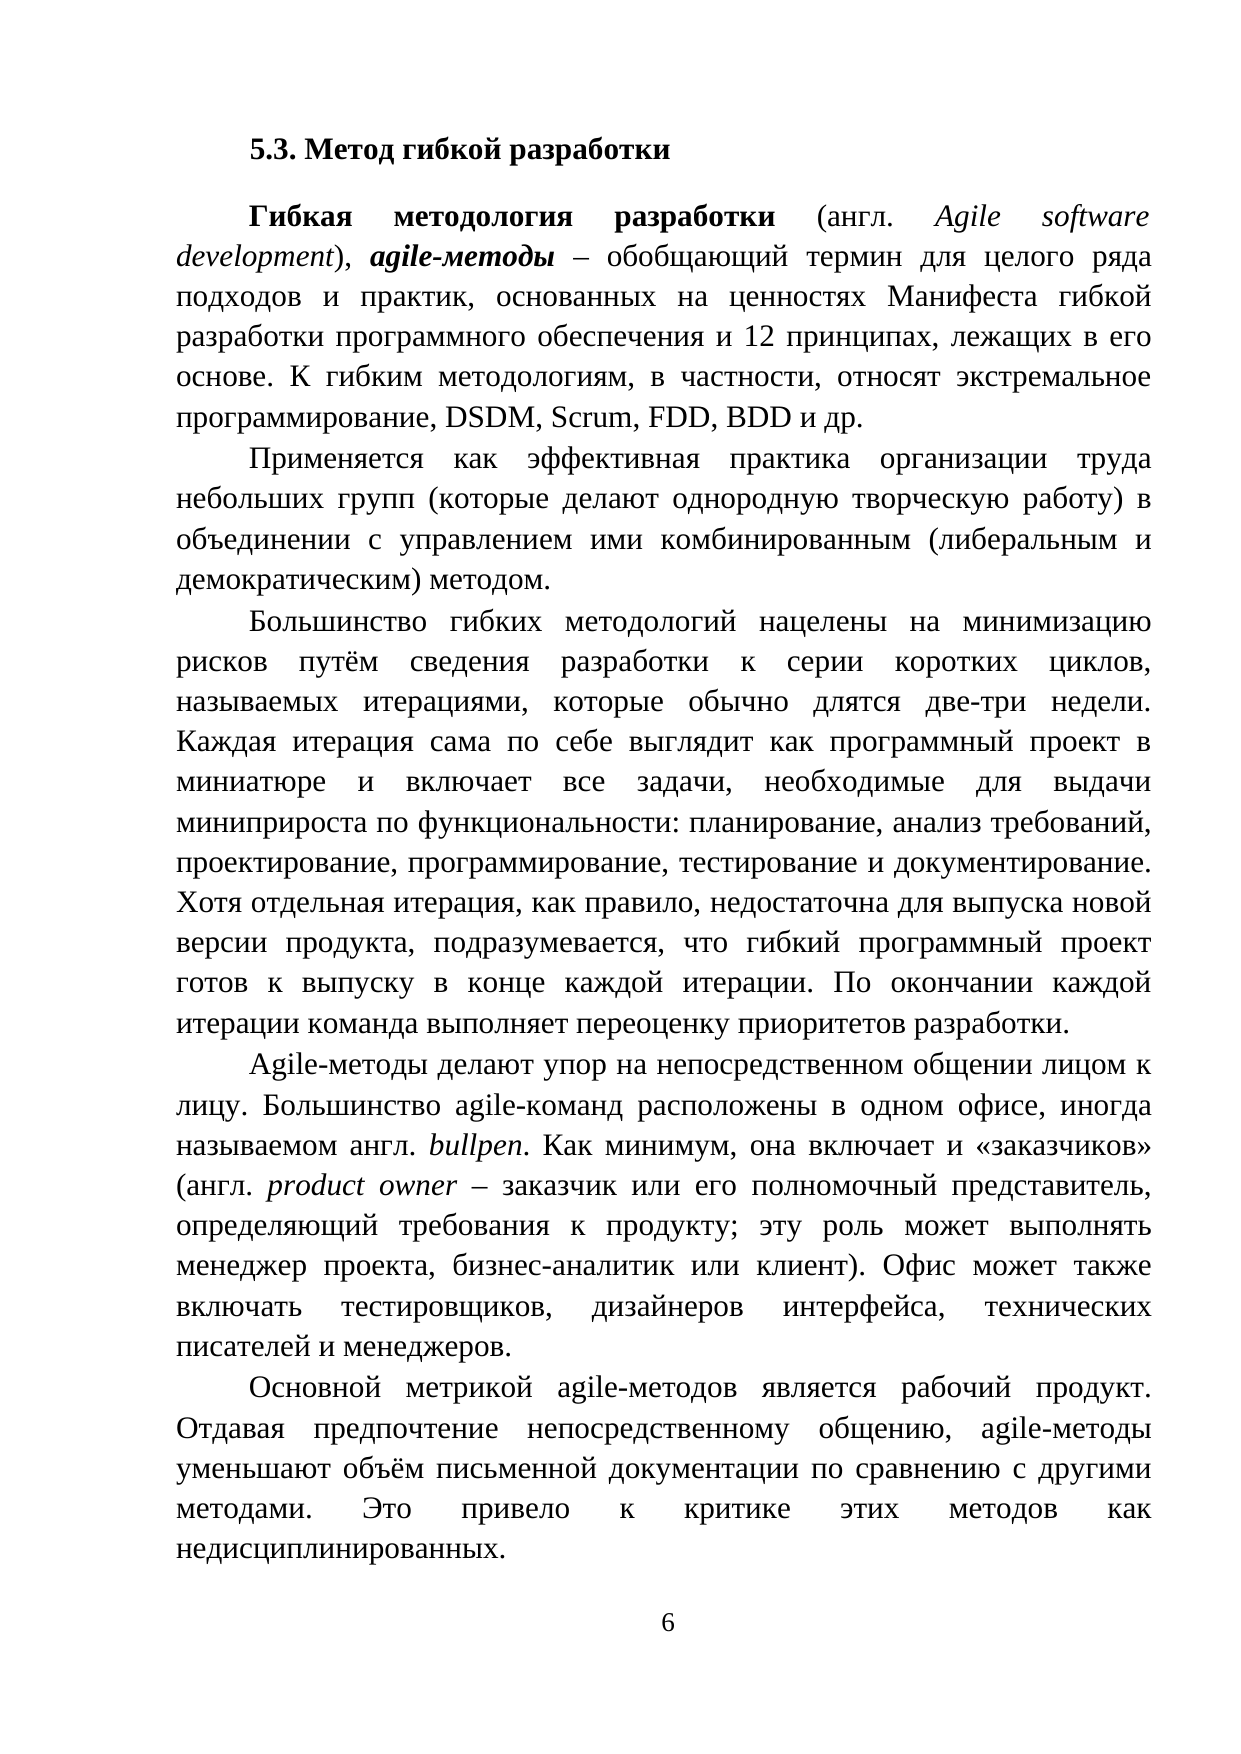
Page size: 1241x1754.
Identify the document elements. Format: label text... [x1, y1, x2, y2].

text Agile-методы делают упор на непосредственном общении лицом к лицу. Большинство agile-команд расположены в одном офисе, иногда называемом англ. bullpen. Как минимум, она включает и «заказчиков» (англ. product owner – заказчик или его полномочный представитель, определяющий требования к продукту; эту роль может выполнять менеджер проекта, бизнес-аналитик или клиент). Офис может также включать тестировщиков, дизайнеров интерфейса, технических писателей и менеджеров. [176, 1046, 1153, 1363]
text Основной метрикой agile-методов является рабочий продукт. Отдавая предпочтение непосредственному общению, agile-методы уменьшают объём письменной документации по сравнению с другими методами. Это привело к критике этих методов как недисциплинированных. [176, 1369, 1153, 1565]
text Гибкая методология разработки (англ. Agile software development), agile-методы – обобщающий термин для целого ряда подходов и практик, основанных на ценностях Манифеста гибкой разработки программного обеспечения и 12 принципах, лежащих в его основе. К гибким методологиям, в частности, относят экстремальное программирование, DSDM, Scrum, FDD, BDD и др. [176, 197, 1153, 434]
text Большинство гибких методологий нацелены на минимизацию рисков путём сведения разработки к серии коротких циклов, называемых итерациями, которые обычно длятся две-три недели. Каждая итерация сама по себе выглядит как программный проект в миниатюре и включает все задачи, необходимые для выдачи миниприроста по функциональности: планирование, анализ требований, проектирование, программирование, тестирование и документирование. Хотя отдельная итерация, как правило, недостаточна для выпуска новой версии продукта, подразумевается, что гибкий программный проект готов к выпуску в конце каждой итерации. По окончании каждой итерации команда выполняет переоценку приоритетов разработки. [176, 602, 1153, 1040]
text Применяется как эффективная практика организации труда небольших групп (которые делают однородную творческую работу) в объединении с управлением ими комбинированным (либеральным и демократическим) методом. [176, 439, 1153, 596]
subtitle 5.3. Метод гибкой разработки [249, 130, 1153, 166]
